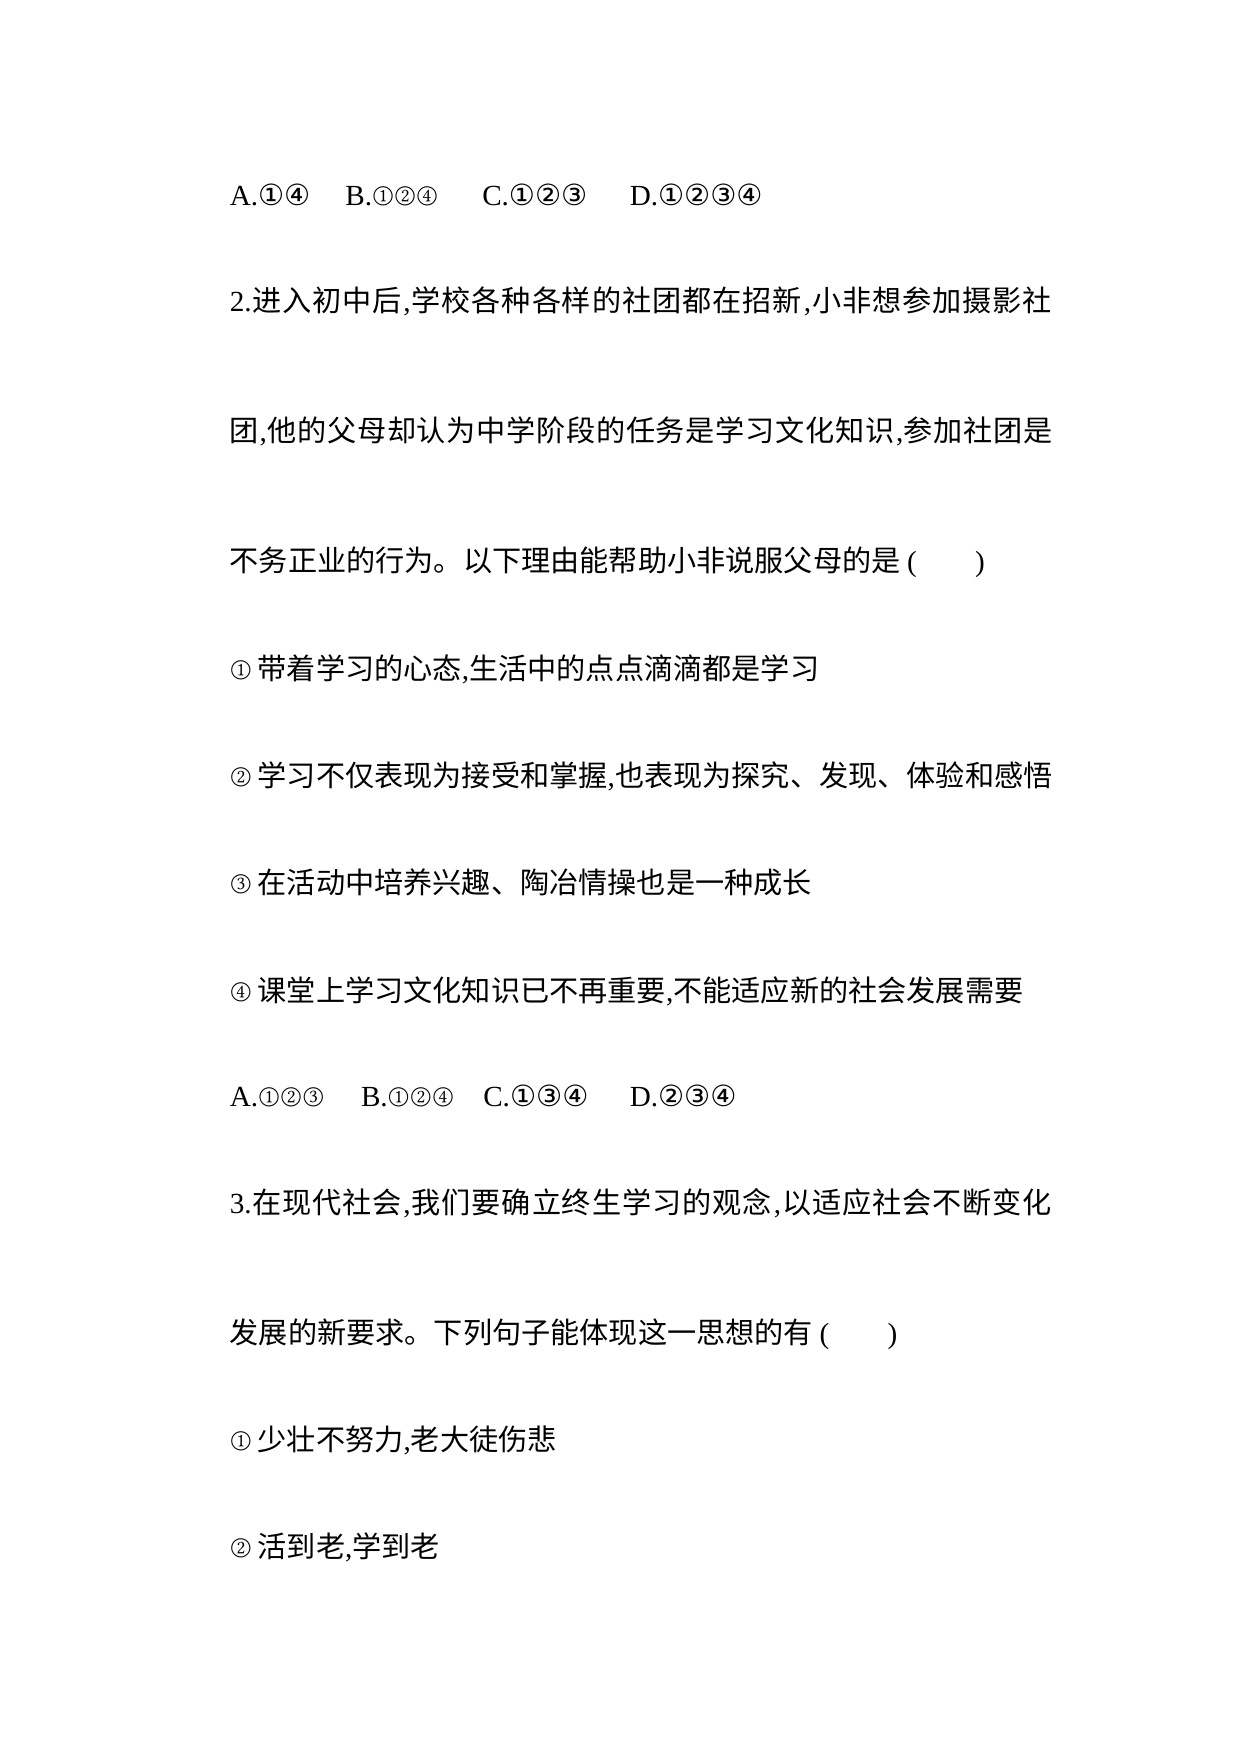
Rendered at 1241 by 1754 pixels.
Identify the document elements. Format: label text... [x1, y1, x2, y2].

text ③在活动中培养兴趣、陶冶情操也是一种成长 [229, 848, 1053, 913]
text ②学习不仅表现为接受和掌握,也表现为探究、发现、体验和感悟 [229, 741, 1053, 806]
text ①带着学习的心态,生活中的点点滴滴都是学习 [229, 634, 1053, 699]
text 3.在现代社会,我们要确立终生学习的观念,以适应社会不断变化发展的新要求。下列句子能体现这一思想的有 ( ) [229, 1168, 1053, 1363]
text 2.进入初中后,学校各种各样的社团都在招新,小非想参加摄影社团,他的父母却认为中学阶段的任务是学习文化知识,参加社团是不务正业的行为。以下理由能帮助小非说服父母的是 ( ) [229, 267, 1053, 592]
text ①少壮不努力,老大徒伤悲 [229, 1405, 1053, 1470]
text ②活到老,学到老 [229, 1512, 1053, 1577]
text A.①④ B.①②④ C.①②③ D.①②③④ [229, 162, 1053, 227]
text A.①②③ B.①②④ C.①③④ D.②③④ [229, 1063, 1053, 1128]
text ④课堂上学习文化知识已不再重要,不能适应新的社会发展需要 [229, 956, 1053, 1021]
